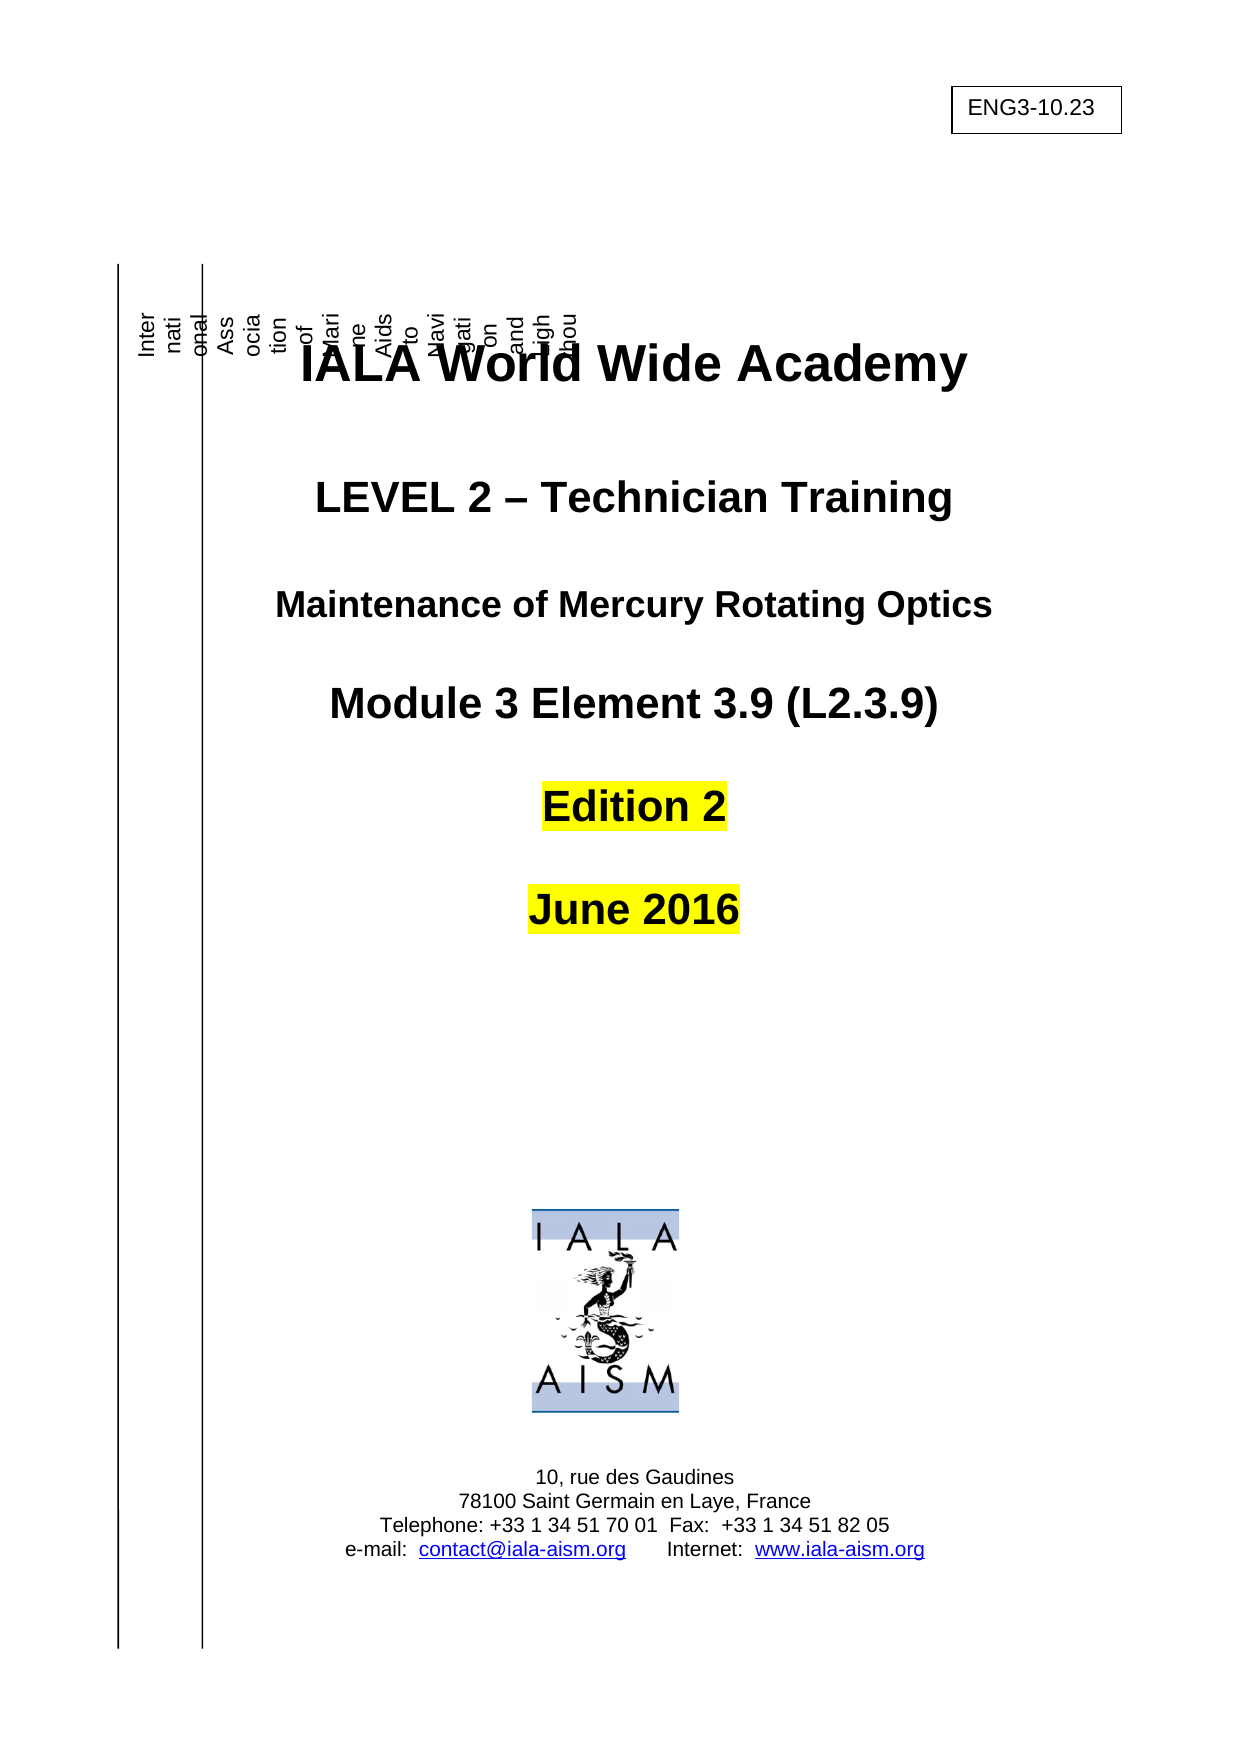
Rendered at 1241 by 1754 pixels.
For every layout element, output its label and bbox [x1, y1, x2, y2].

picture [531, 1209, 680, 1413]
